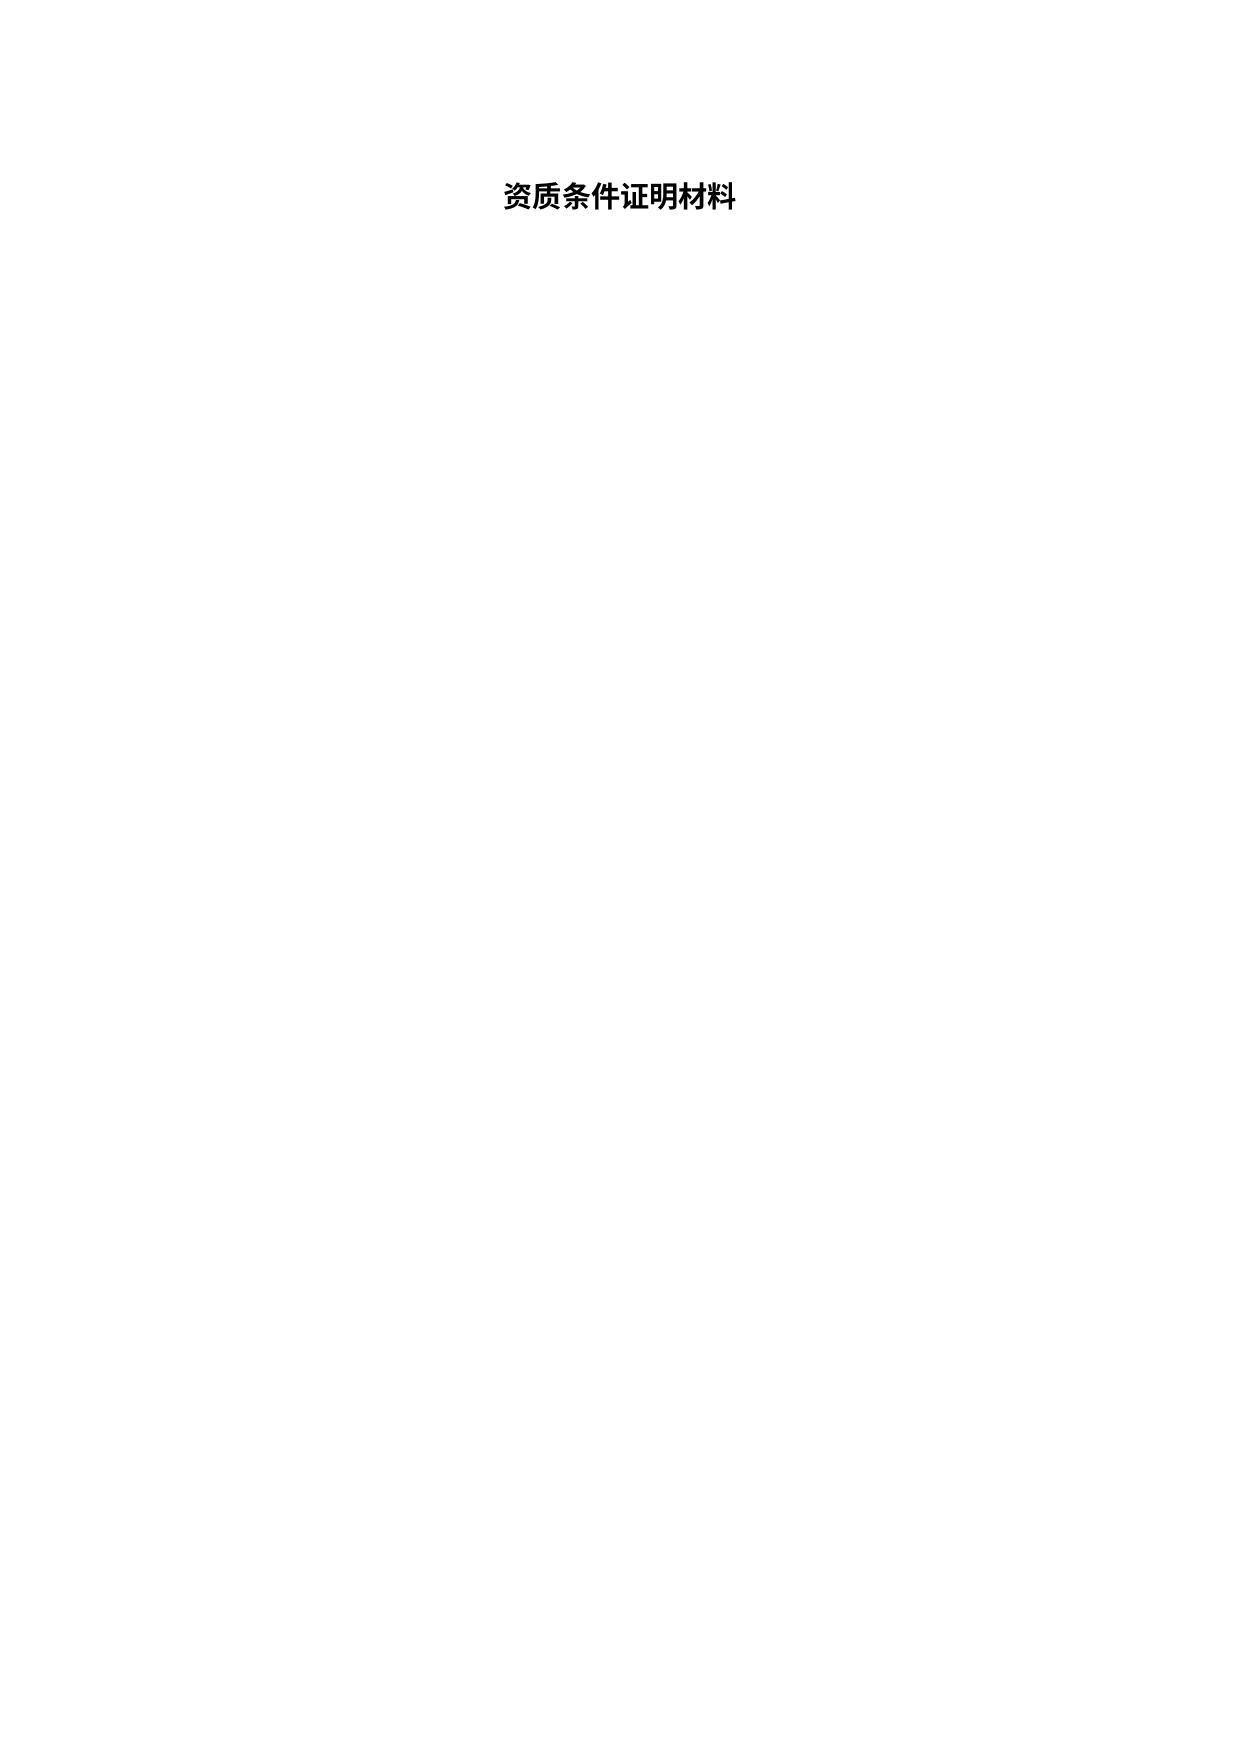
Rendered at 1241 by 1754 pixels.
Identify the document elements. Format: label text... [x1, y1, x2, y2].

text 资质条件证明材料 [187, 162, 1053, 227]
